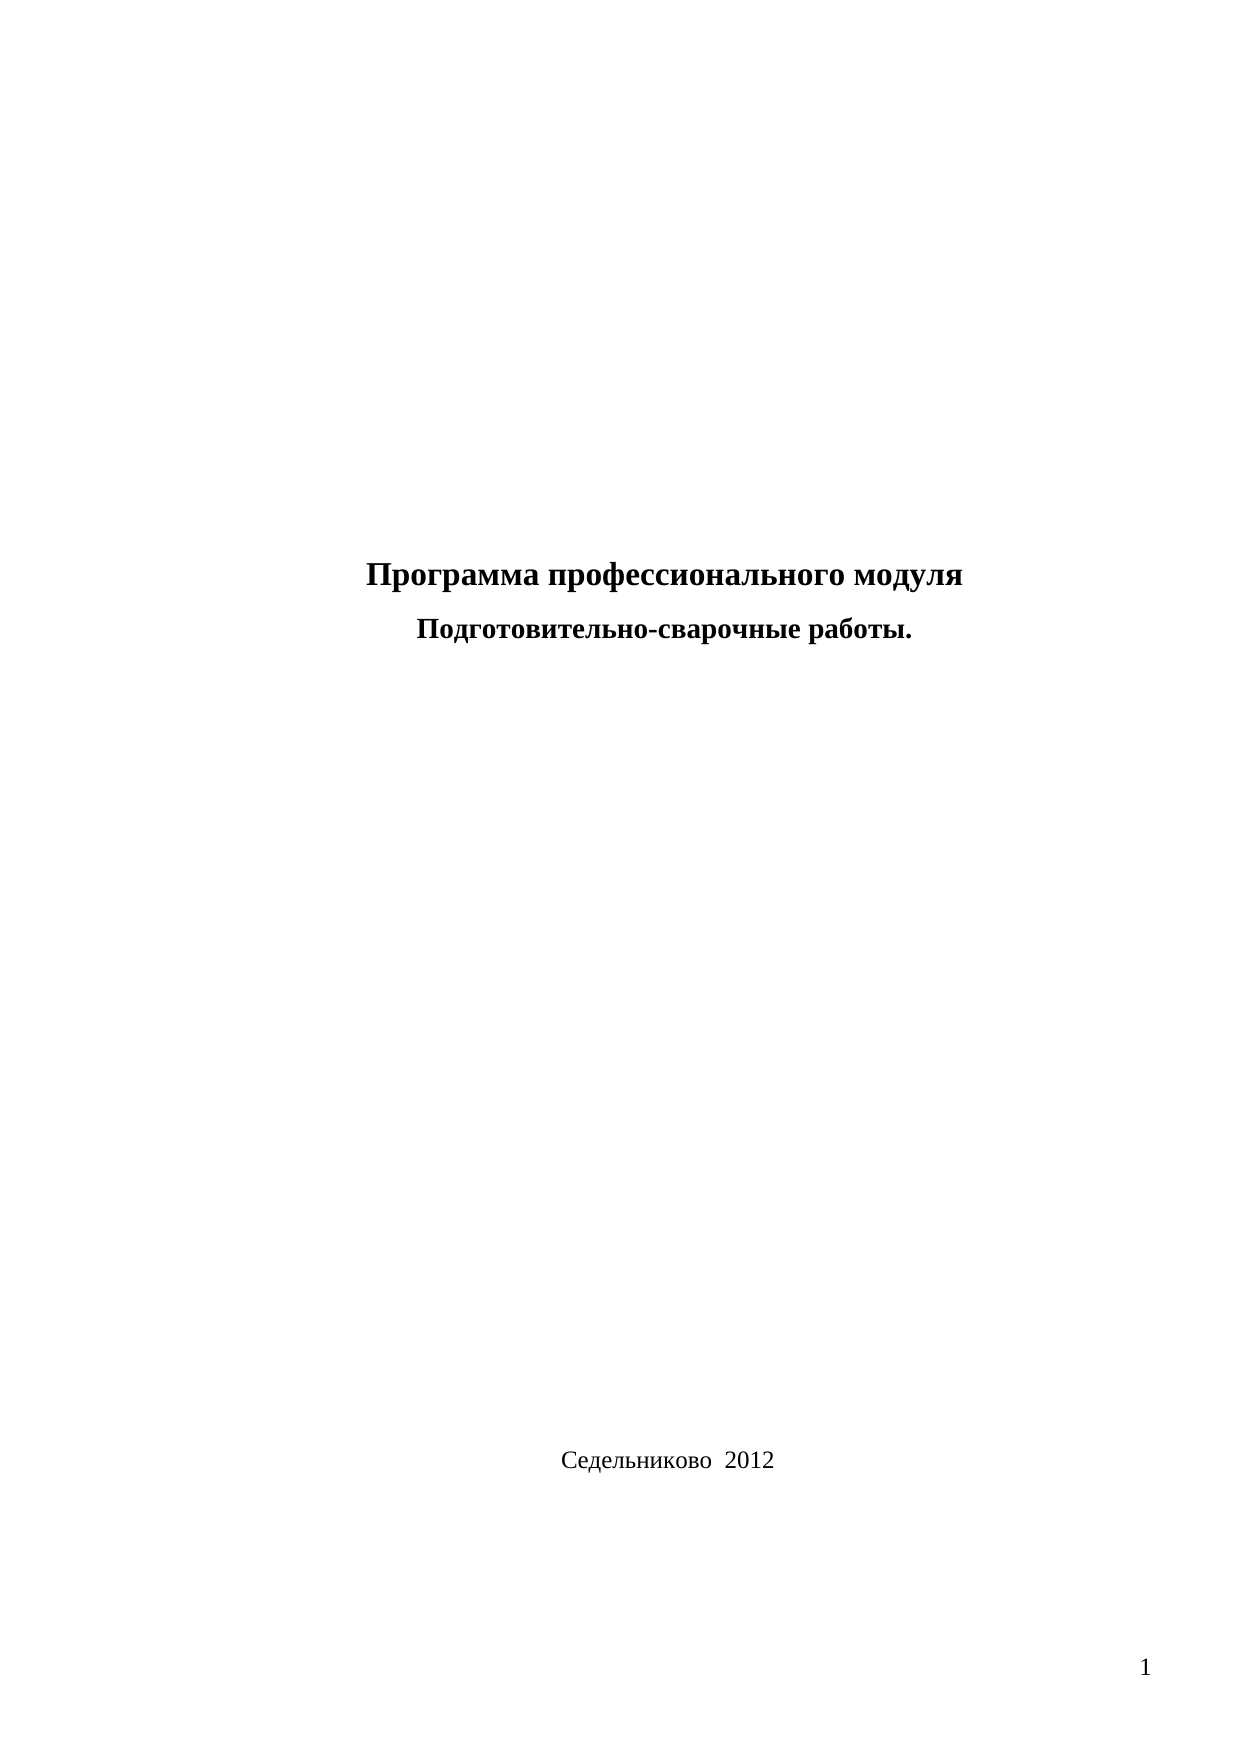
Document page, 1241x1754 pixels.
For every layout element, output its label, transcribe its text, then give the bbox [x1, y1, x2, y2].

text Подготовительно-сварочные работы. [177, 612, 1152, 645]
text Программа профессионального модуля [177, 554, 1152, 592]
text Седельниково 2012 [177, 1445, 1152, 1474]
